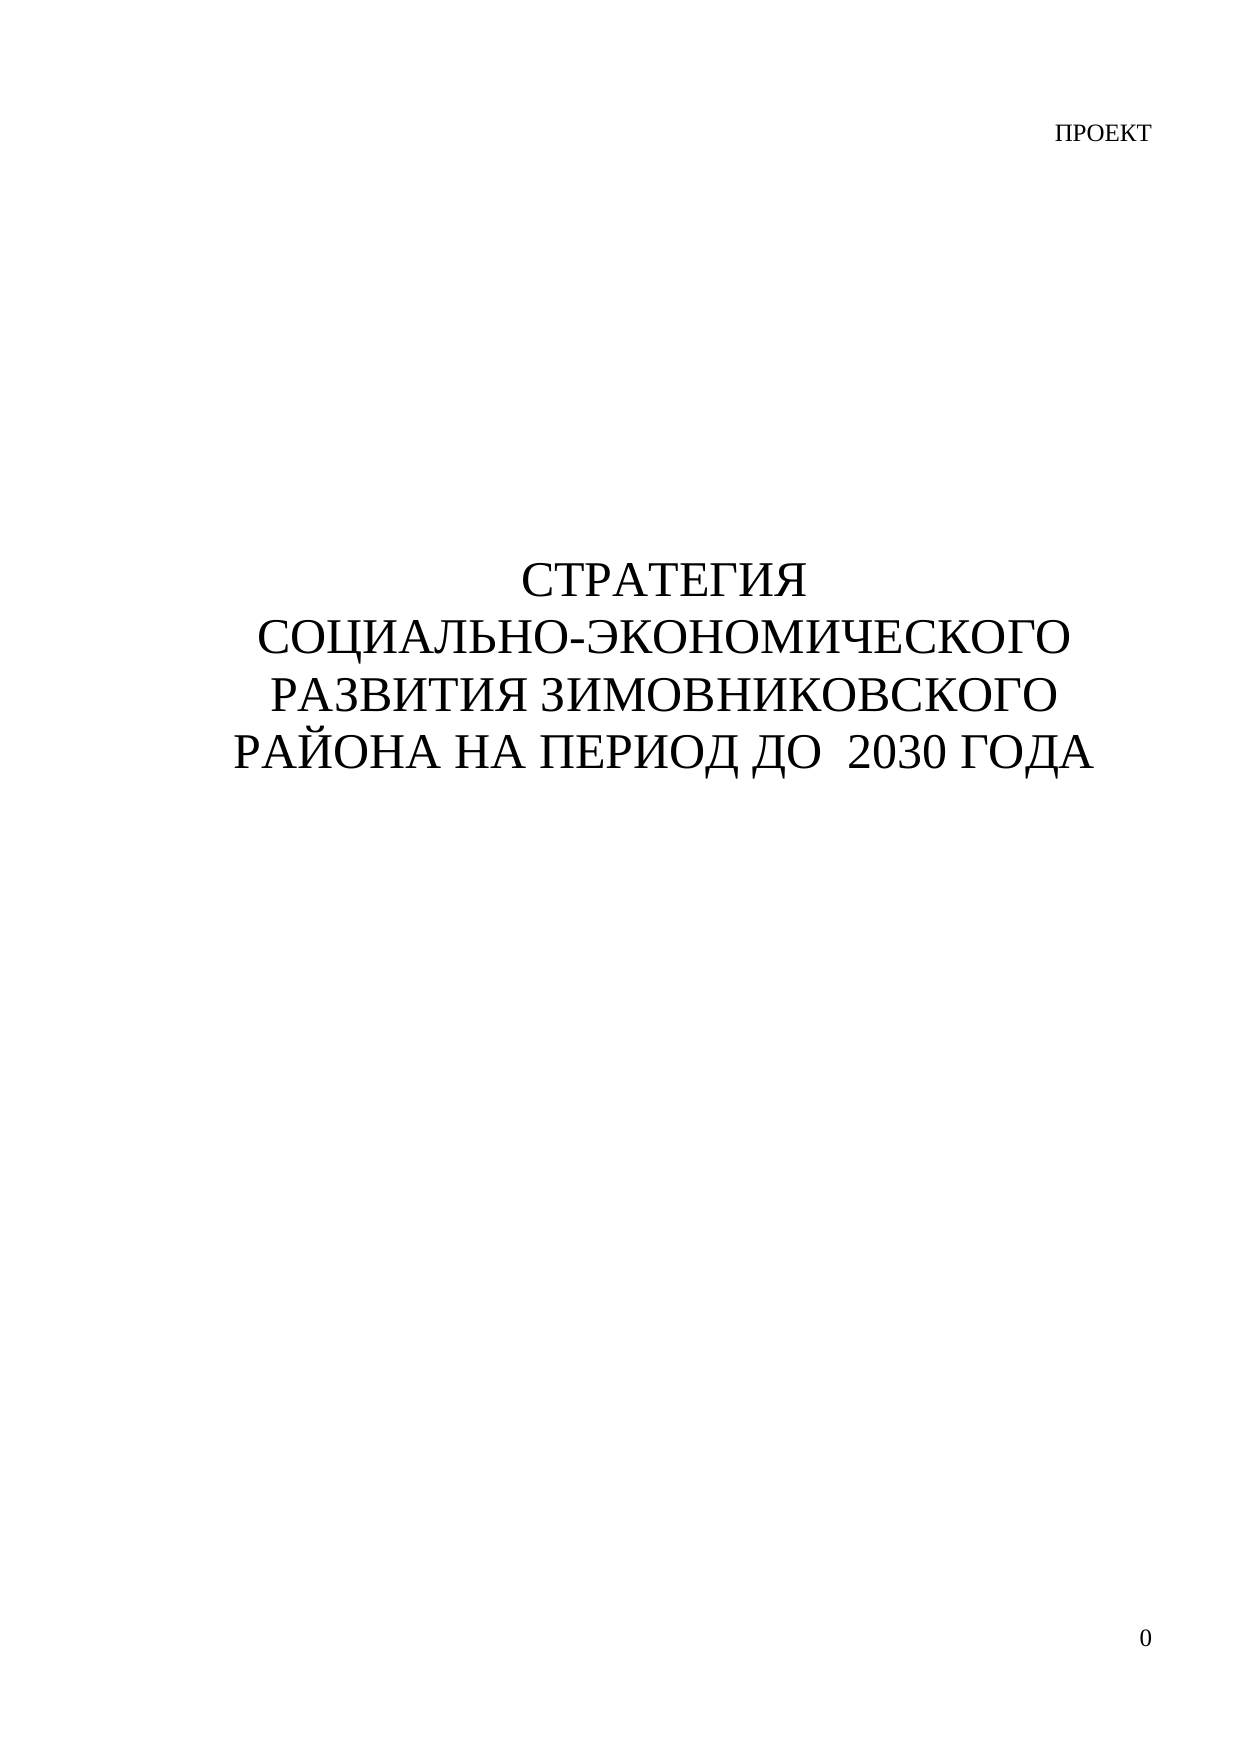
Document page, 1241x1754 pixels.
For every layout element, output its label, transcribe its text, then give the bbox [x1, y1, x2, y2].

text СТРАТЕГИЯ [177, 549, 1152, 607]
text ПРОЕКТ [177, 118, 1152, 147]
text СОЦИАЛЬНО-ЭКОНОМИЧЕСКОГО РАЗВИТИЯ ЗИМОВНИКОВСКОГО РАЙОНА НА ПЕРИОД ДО 2030 ГОДА [177, 607, 1152, 779]
